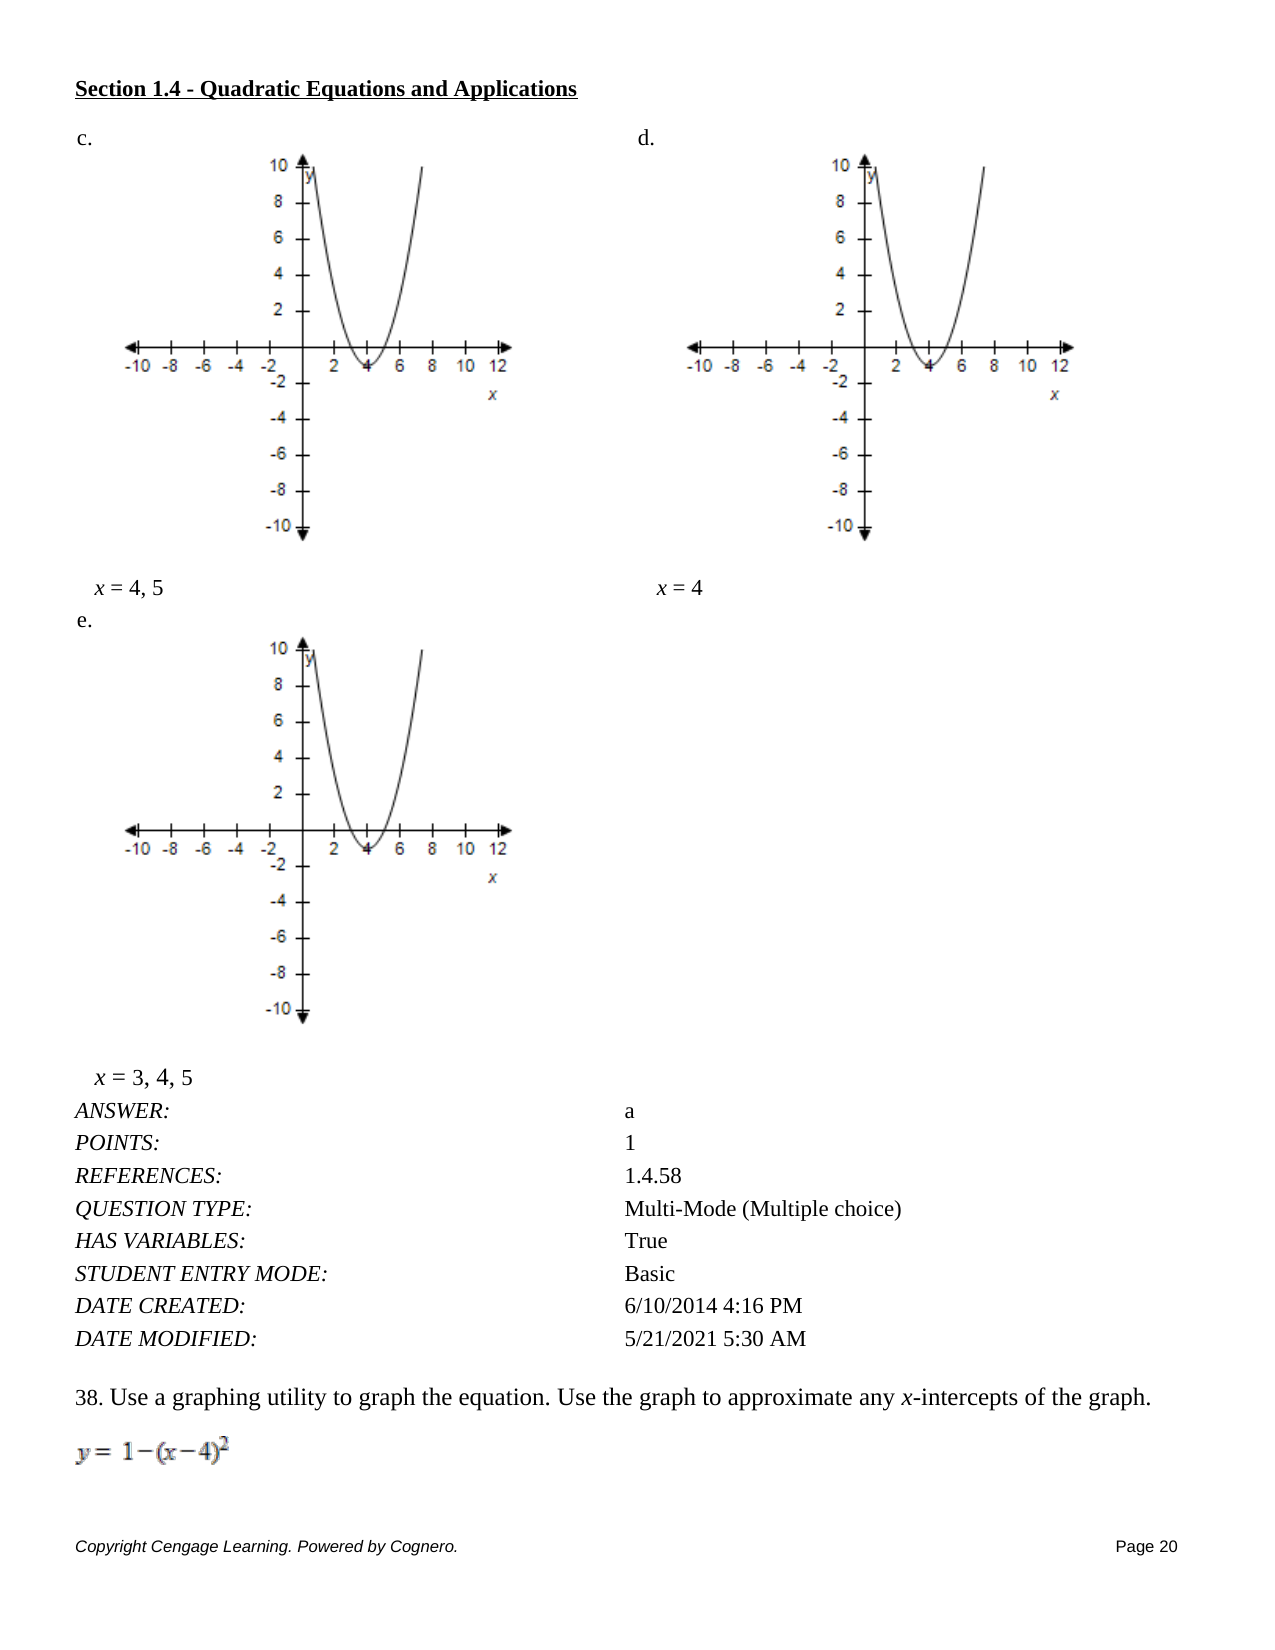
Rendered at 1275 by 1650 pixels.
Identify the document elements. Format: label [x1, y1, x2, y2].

table_header [75, 1382, 1200, 1507]
table_header [75, 121, 1200, 1355]
picture [75, 1436, 229, 1481]
picture [94, 123, 545, 574]
picture [656, 123, 1107, 574]
picture [94, 606, 545, 1057]
